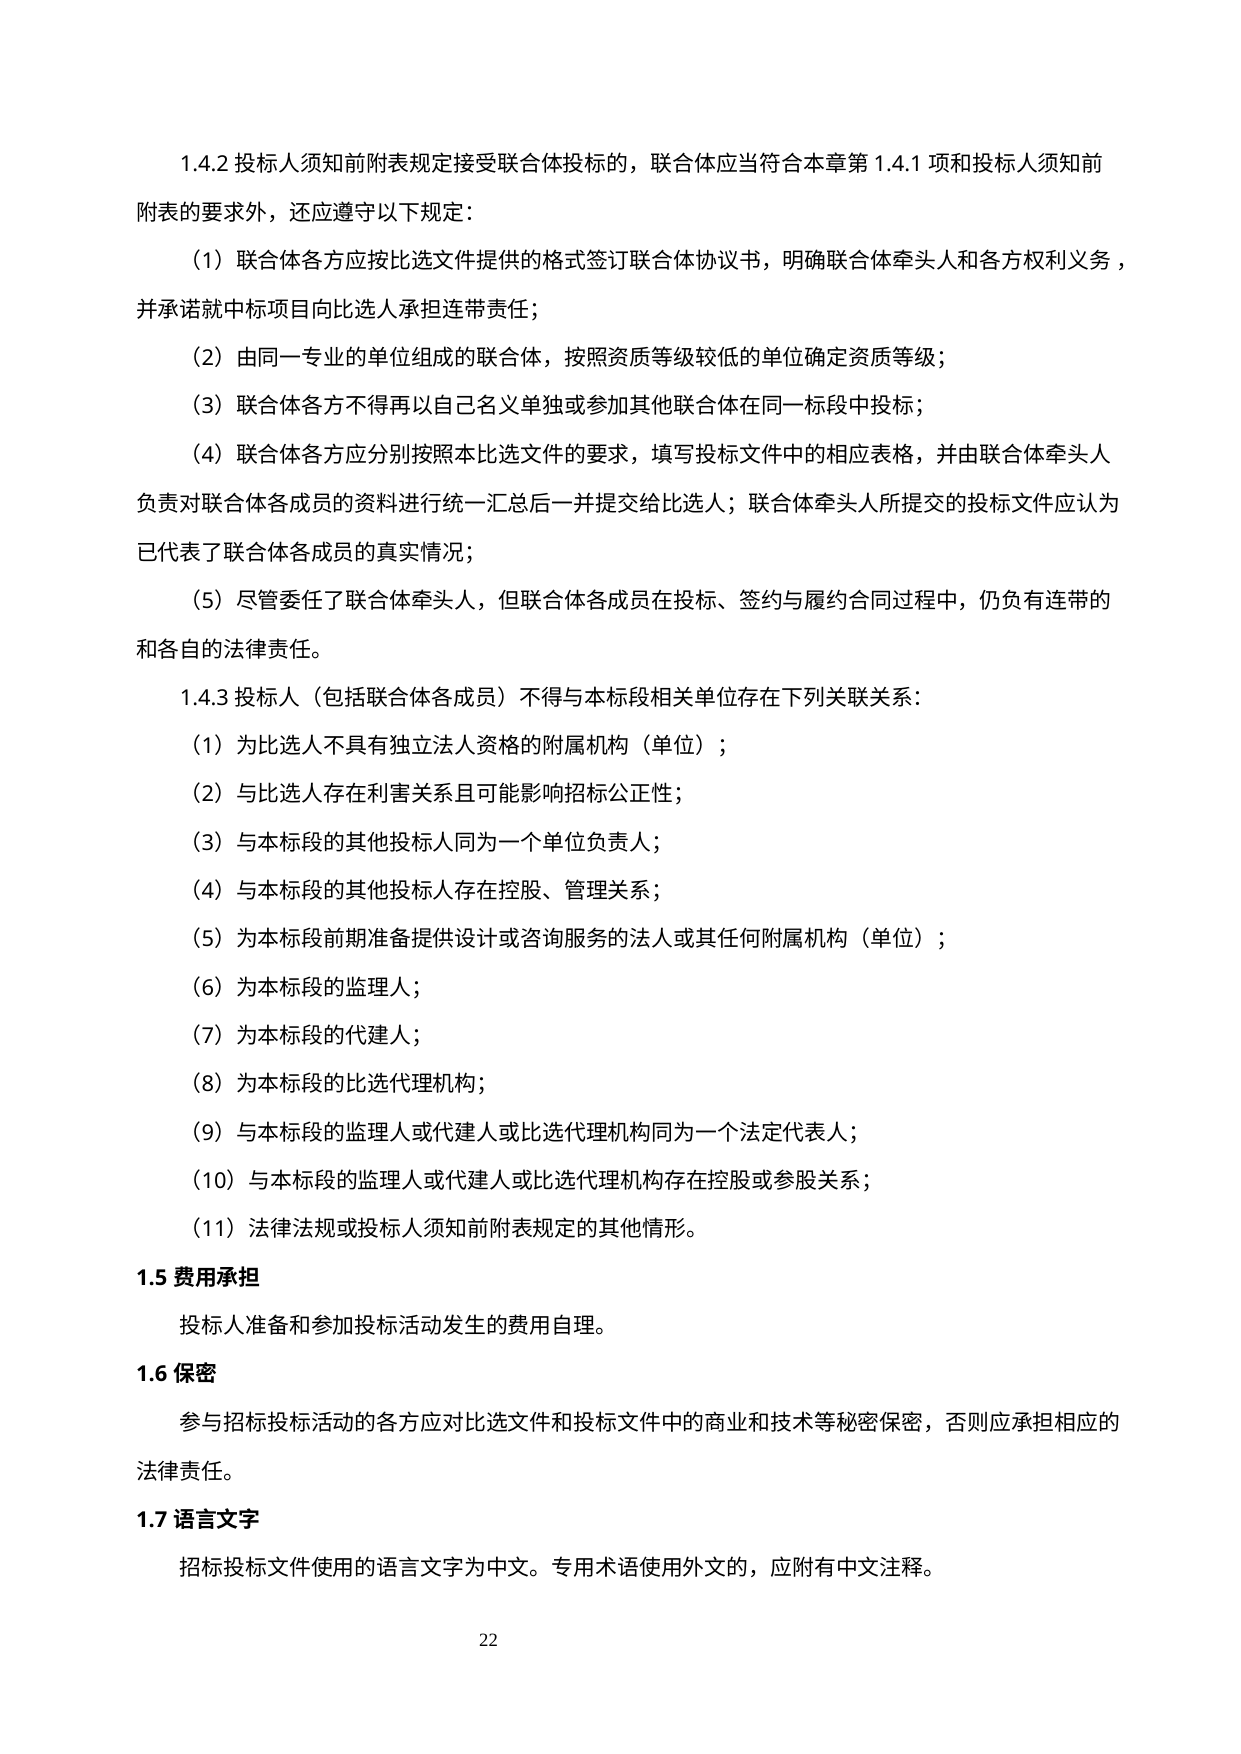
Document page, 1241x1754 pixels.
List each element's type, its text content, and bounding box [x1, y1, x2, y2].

text （3）与本标段的其他投标人同为一个单位负责人； [136, 824, 1122, 857]
text 招标投标文件使用的语言文字为中文。专用术语使用外文的，应附有中文注释。 [136, 1550, 1122, 1582]
text 参与招标投标活动的各方应对比选文件和投标文件中的商业和技术等秘密保密，否则应承担相应的法律责任。 [136, 1404, 1122, 1486]
text 投标人准备和参加投标活动发生的费用自理。 [136, 1308, 1122, 1340]
text （4）联合体各方应分别按照本比选文件的要求，填写投标文件中的相应表格，并由联合体牵头人负责对联合体各成员的资料进行统一汇总后一并提交给比选人；联合体牵头人所提交的投标文件应认为已代表了联合体各成员的真实情况； [136, 437, 1122, 567]
text （2）与比选人存在利害关系且可能影响招标公正性； [136, 776, 1122, 809]
text （1）为比选人不具有独立法人资格的附属机构（单位）； [136, 728, 1122, 760]
text （7）为本标段的代建人； [136, 1018, 1122, 1050]
subtitle 1.5 费用承担 [136, 1259, 1122, 1292]
text （5）尽管委任了联合体牵头人，但联合体各成员在投标、签约与履约合同过程中，仍负有连带的和各自的法律责任。 [136, 582, 1122, 664]
text 1.4.2 投标人须知前附表规定接受联合体投标的，联合体应当符合本章第1.4.1 项和投标人须知前附表的要求外，还应遵守以下规定： [136, 146, 1122, 227]
text （9）与本标段的监理人或代建人或比选代理机构同为一个法定代表人； [136, 1114, 1122, 1147]
text （6）为本标段的监理人； [136, 969, 1122, 1002]
text （2）由同一专业的单位组成的联合体，按照资质等级较低的单位确定资质等级； [136, 340, 1122, 372]
text （8）为本标段的比选代理机构； [136, 1066, 1122, 1099]
text （1）联合体各方应按比选文件提供的格式签订联合体协议书，明确联合体牵头人和各方权利义务 ，并承诺就中标项目向比选人承担连带责任； [136, 243, 1122, 324]
subtitle 1.7 语言文字 [136, 1502, 1122, 1534]
text （5）为本标段前期准备提供设计或咨询服务的法人或其任何附属机构（单位）； [136, 921, 1122, 954]
text （4）与本标段的其他投标人存在控股、管理关系； [136, 873, 1122, 905]
text （3）联合体各方不得再以自己名义单独或参加其他联合体在同一标段中投标； [136, 388, 1122, 421]
text （11）法律法规或投标人须知前附表规定的其他情形。 [136, 1211, 1122, 1244]
text （10）与本标段的监理人或代建人或比选代理机构存在控股或参股关系； [136, 1163, 1122, 1195]
text 1.4.3 投标人（包括联合体各成员）不得与本标段相关单位存在下列关联关系： [136, 679, 1122, 712]
subtitle 1.6 保密 [136, 1356, 1122, 1389]
